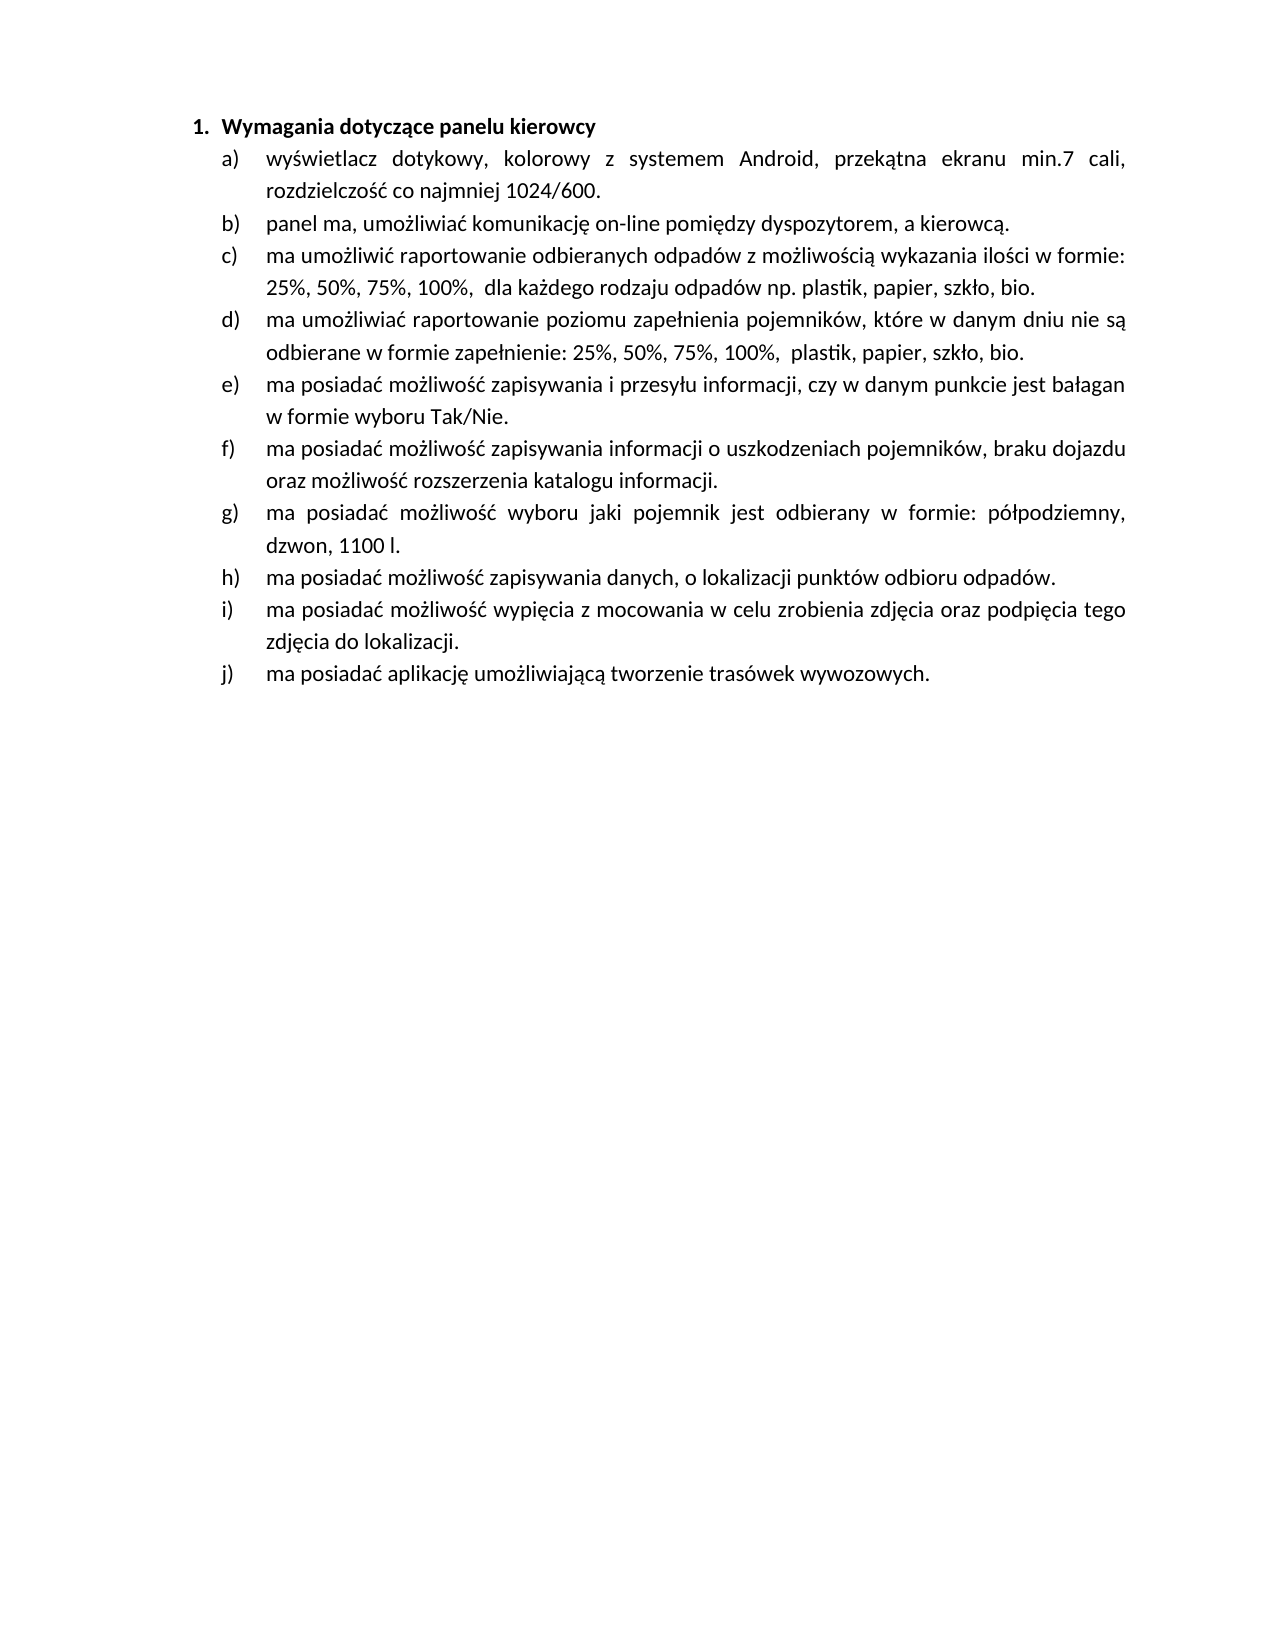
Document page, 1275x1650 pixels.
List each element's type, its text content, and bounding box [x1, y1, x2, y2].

list ma posiadać możliwość zapisywania informacji o uszkodzeniach pojemników, braku dojazdu oraz możliwość rozszerzenia katalogu informacji. [221, 434, 1127, 494]
list ma umożliwić raportowanie odbieranych odpadów z możliwością wykazania ilości w formie: 25%, 50%, 75%, 100%, dla każdego rodzaju odpadów np. plastik, papier, szkło, bio. [221, 241, 1127, 301]
list panel ma, umożliwiać komunikację on-line pomiędzy dyspozytorem, a kierowcą. [221, 209, 1127, 237]
list ma posiadać możliwość wyboru jaki pojemnik jest odbierany w formie: półpodziemny, dzwon, 1100 l. [221, 498, 1127, 559]
list ma posiadać możliwość zapisywania i przesyłu informacji, czy w danym punkcie jest bałagan w formie wyboru Tak/Nie. [221, 370, 1127, 430]
list ma posiadać możliwość zapisywania danych, o lokalizacji punktów odbioru odpadów. [221, 563, 1127, 591]
list Wymagania dotyczące panelu kierowcy [192, 112, 1127, 140]
list ma umożliwiać raportowanie poziomu zapełnienia pojemników, które w danym dniu nie są odbierane w formie zapełnienie: 25%, 50%, 75%, 100%, plastik, papier, szkło, bio. [221, 305, 1127, 366]
list ma posiadać możliwość wypięcia z mocowania w celu zrobienia zdjęcia oraz podpięcia tego zdjęcia do lokalizacji. [221, 595, 1127, 655]
list wyświetlacz dotykowy, kolorowy z systemem Android, przekątna ekranu min.7 cali, rozdzielczość co najmniej 1024/600. [221, 144, 1127, 205]
list ma posiadać aplikację umożliwiającą tworzenie trasówek wywozowych. [221, 659, 1127, 687]
